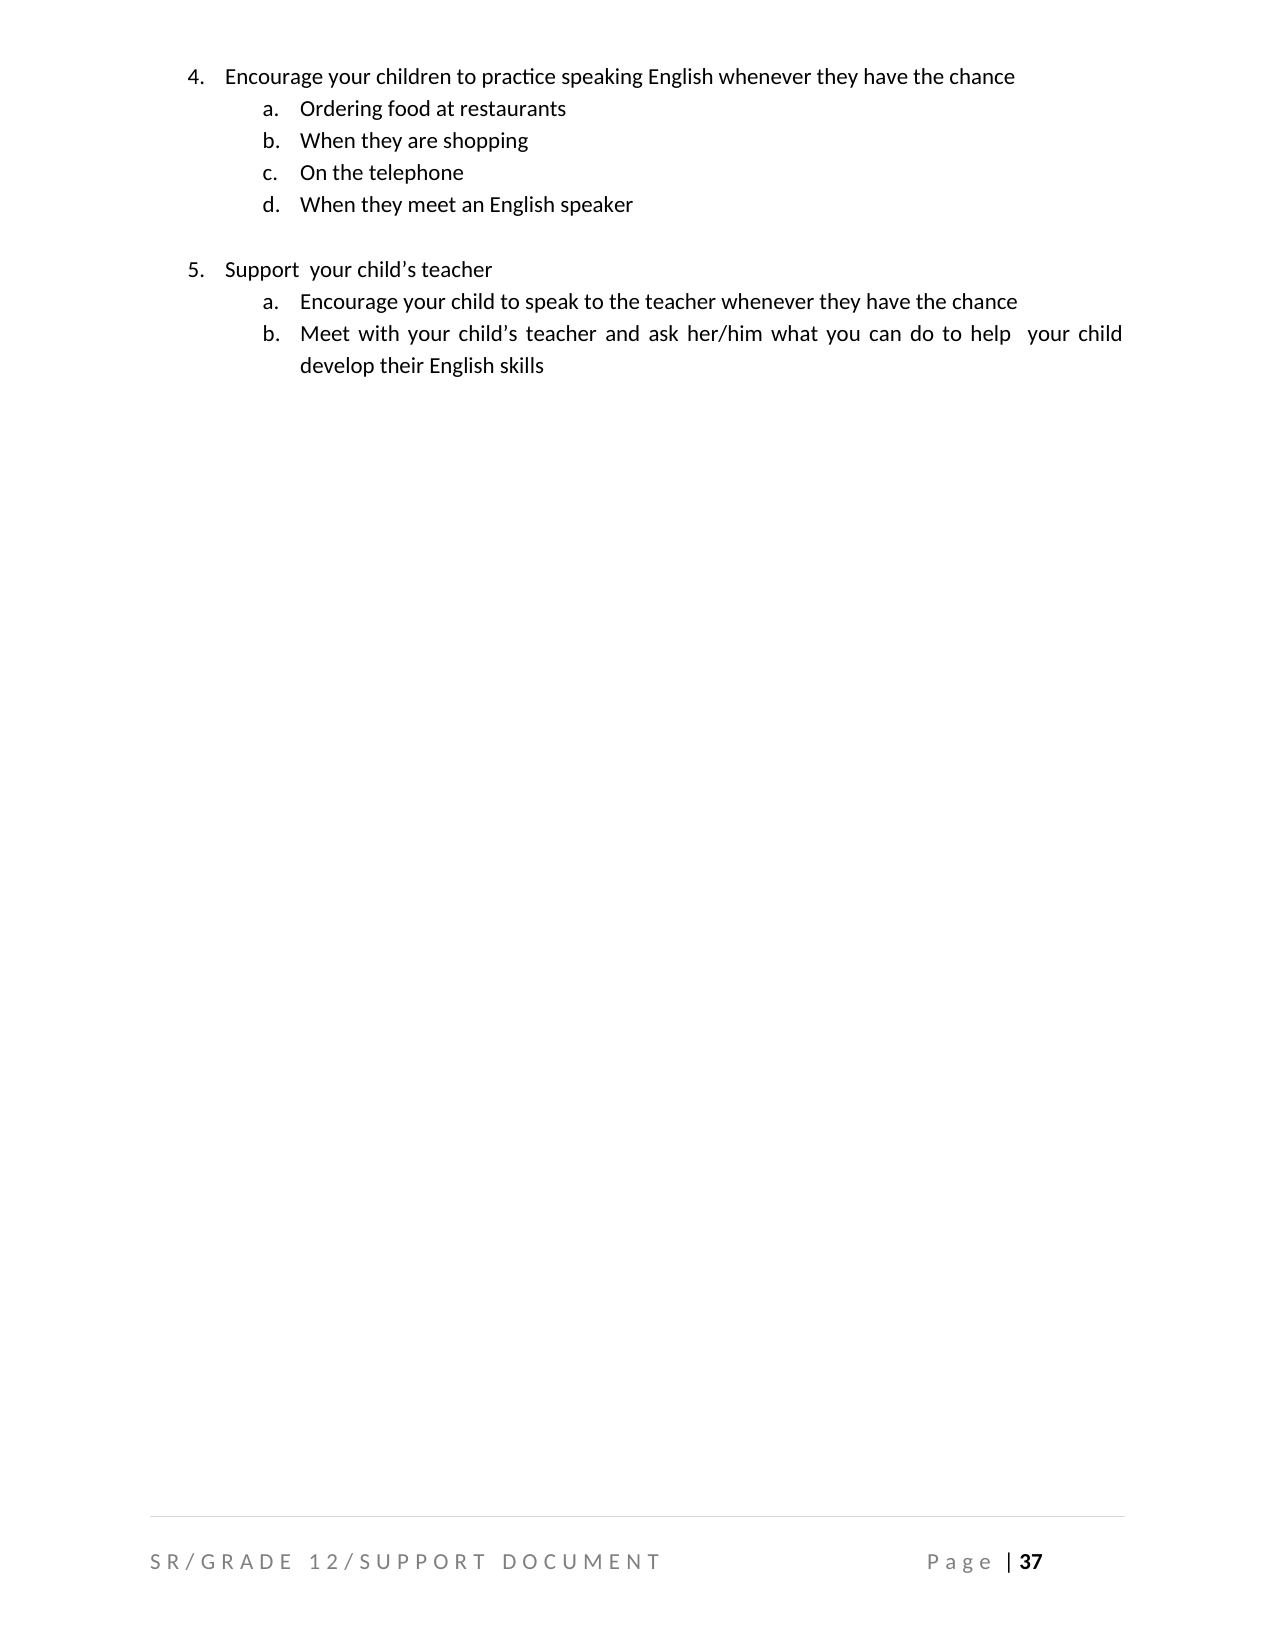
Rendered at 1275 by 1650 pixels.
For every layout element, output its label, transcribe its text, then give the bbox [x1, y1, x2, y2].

list When they meet an English speaker [262, 191, 1125, 218]
list Encourage your children to practice speaking English whenever they have the chance [187, 62, 1125, 90]
list On the telephone [262, 158, 1125, 186]
list Meet with your child’s teacher and ask her/him what you can do to help your child develop their English skills [262, 319, 1125, 379]
list Support your child’s teacher [187, 255, 1125, 283]
list When they are shopping [262, 126, 1125, 154]
list Encourage your child to speak to the teacher whenever they have the chance [262, 287, 1125, 315]
list Ordering food at restaurants [262, 94, 1125, 122]
